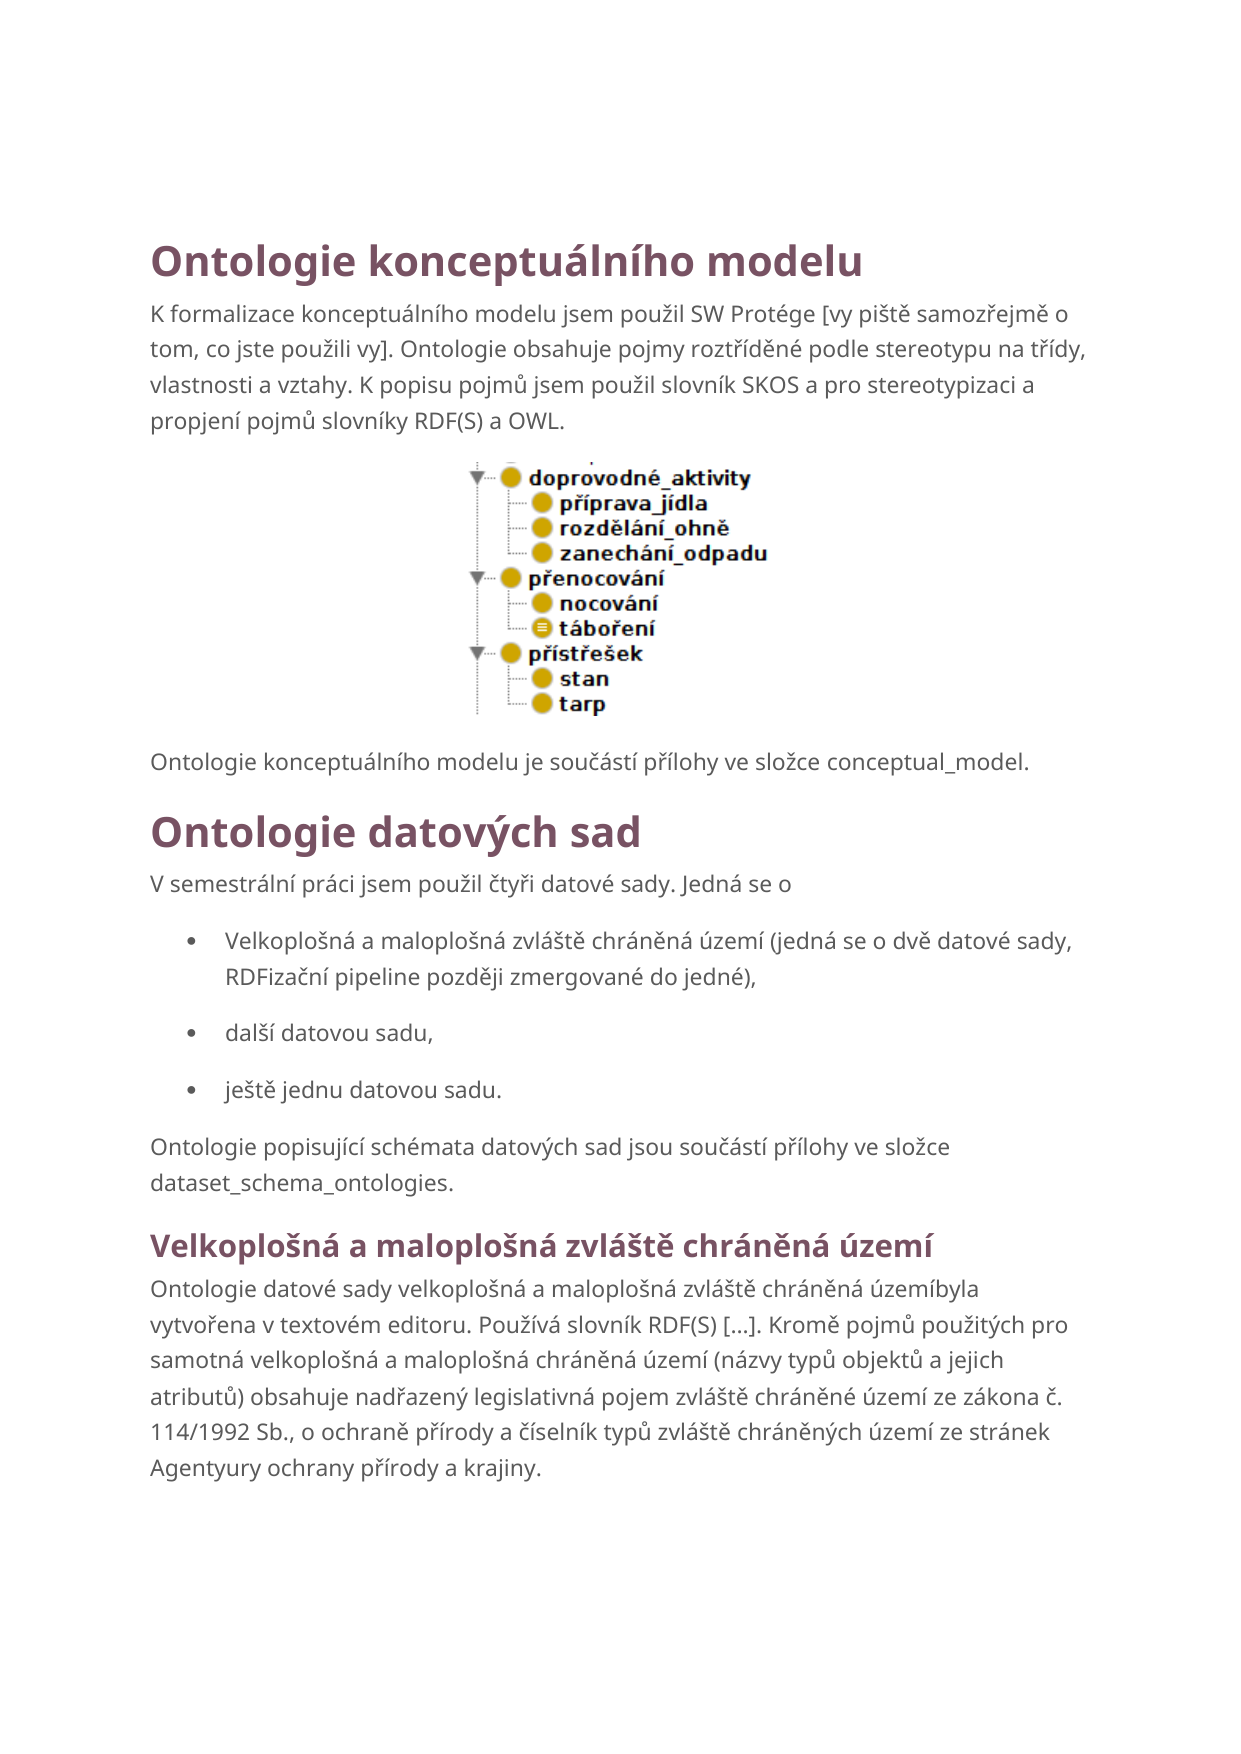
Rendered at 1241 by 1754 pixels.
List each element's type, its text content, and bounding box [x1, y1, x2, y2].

subtitle Velkoplošná a maloplošná zvláště chráněná území [150, 1224, 1090, 1266]
subtitle Ontologie datových sad [150, 803, 1090, 859]
text Ontologie konceptuálního modelu je součástí přílohy ve složce conceptual_model. [150, 746, 1090, 777]
text Ontologie popisující schémata datových sad jsou součástí přílohy ve složce dataset_schema_ontologies. [150, 1131, 1090, 1198]
text V semestrální práci jsem použil čtyři datové sady. Jedná se o [150, 868, 1090, 899]
subtitle Ontologie konceptuálního modelu [150, 232, 1090, 289]
picture [458, 462, 782, 716]
list další datovou sadu, [187, 1017, 1090, 1049]
text K formalizace konceptuálního modelu jsem použil SW Protége [vy piště samozřejmě o tom, co jste použili vy]. Ontologie obsahuje pojmy roztříděné podle stereotypu na třídy, vlastnosti a vztahy. K popisu pojmů jsem použil slovník SKOS a pro stereotypizaci a propjení pojmů slovníky RDF(S) a OWL. [150, 297, 1090, 437]
list ještě jednu datovou sadu. [187, 1074, 1090, 1105]
text Ontologie datové sady velkoplošná a maloplošná zvláště chráněná územíbyla vytvořena v textovém editoru. Používá slovník RDF(S) […]. Kromě pojmů použitých pro samotná velkoplošná a maloplošná chráněná území (názvy typů objektů a jejich atributů) obsahuje nadřazený legislativná pojem zvláště chráněné území ze zákona č. 114/1992 Sb., o ochraně přírody a číselník typů zvláště chráněných území ze stránek Agentyury ochrany přírody a krajiny. [150, 1273, 1090, 1483]
list Velkoplošná a maloplošná zvláště chráněná území (jedná se o dvě datové sady, RDFizační pipeline později zmergované do jedné), [187, 925, 1090, 992]
